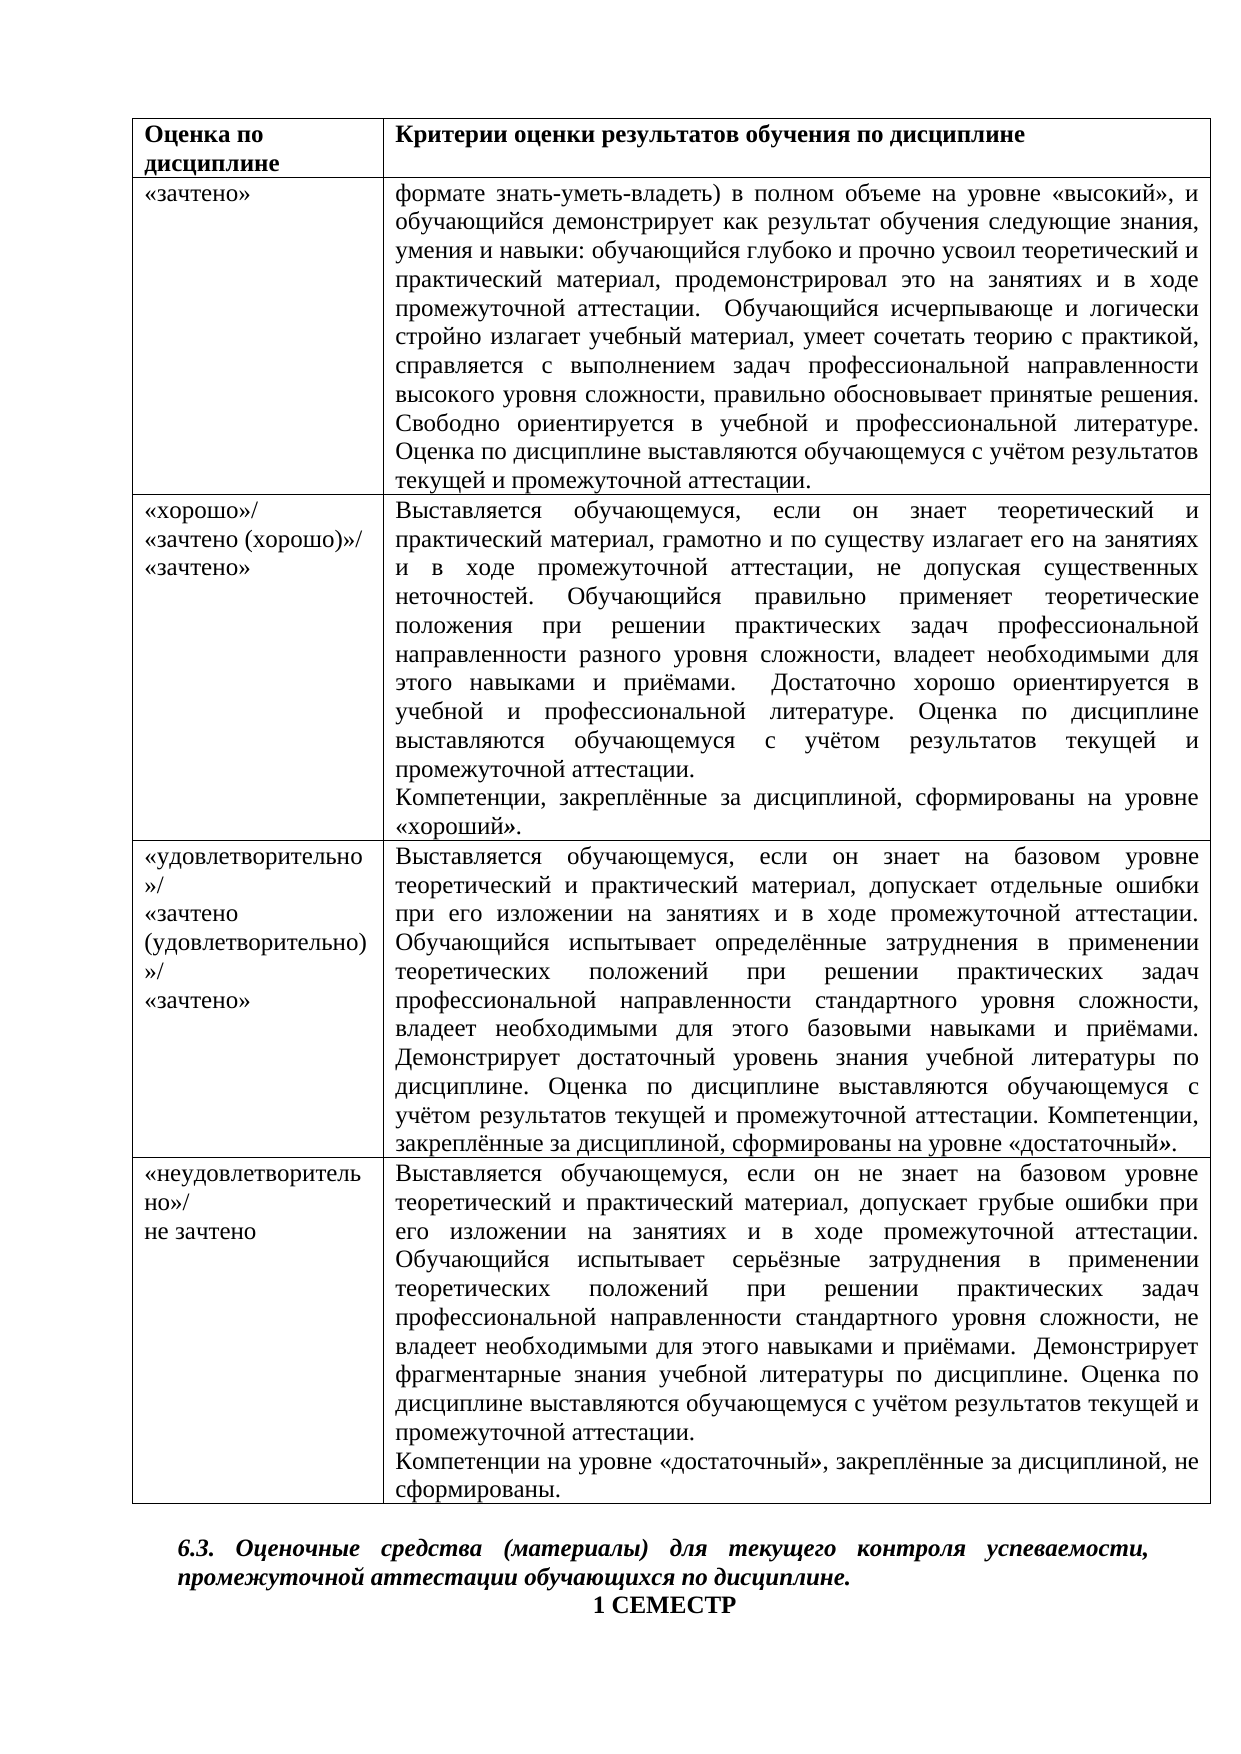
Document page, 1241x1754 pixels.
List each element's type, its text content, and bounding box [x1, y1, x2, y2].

table_header Оценка по дисциплине [133, 119, 383, 177]
table_cell «неудовлетворительно»/ не зачтено [133, 1158, 383, 1503]
table_cell Выставляется обучающемуся, если он не знает на базовом уровне теоретический и практический материал, допускает грубые ошибки при его изложении на занятиях и в ходе промежуточной аттестации. Обучающийся испытывает серьёзные затруднения в применении теоретических положений при решении практических задач профессиональной направленности стандартного уровня сложности, не владеет необходимыми для этого навыками и приёмами. Демонстрирует фрагментарные знания учебной литературы по дисциплине. Оценка по дисциплине выставляются обучающемуся с учётом результатов текущей и промежуточной аттестации. Компетенции на уровне «достаточный», закреплённые за дисциплиной, не сформированы. [384, 1158, 1210, 1503]
table_header Критерии оценки результатов обучения по дисциплине [384, 119, 1210, 177]
table_cell «удовлетворительно»/ «зачтено (удовлетворительно)»/ «зачтено» [133, 841, 383, 1157]
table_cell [384, 178, 1210, 494]
table_cell Выставляется обучающемуся, если он знает на базовом уровне теоретический и практический материал, допускает отдельные ошибки при его изложении на занятиях и в ходе промежуточной аттестации. Обучающийся испытывает определённые затруднения в применении теоретических положений при решении практических задач профессиональной направленности стандартного уровня сложности, владеет необходимыми для этого базовыми навыками и приёмами. Демонстрирует достаточный уровень знания учебной литературы по дисциплине. Оценка по дисциплине выставляются обучающемуся с учётом результатов текущей и промежуточной аттестации. Компетенции, закреплённые за дисциплиной, сформированы на уровне «достаточный». [384, 841, 1210, 1157]
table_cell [133, 178, 383, 494]
text 6.3. Оценочные средства (материалы) для текущего контроля успеваемости, промежуточной аттестации обучающихся по дисциплине. [177, 1533, 1152, 1591]
table_cell «хорошо»/ «зачтено (хорошо)»/ «зачтено» [133, 495, 383, 840]
table_cell Выставляется обучающемуся, если он знает теоретический и практический материал, грамотно и по существу излагает его на занятиях и в ходе промежуточной аттестации, не допуская существенных неточностей. Обучающийся правильно применяет теоретические положения при решении практических задач профессиональной направленности разного уровня сложности, владеет необходимыми для этого навыками и приёмами. Достаточно хорошо ориентируется в учебной и профессиональной литературе. Оценка по дисциплине выставляются обучающемуся с учётом результатов текущей и промежуточной аттестации. Компетенции, закреплённые за дисциплиной, сформированы на уровне «хороший». [384, 495, 1210, 840]
text 1 СЕМЕСТР [177, 1591, 1152, 1619]
